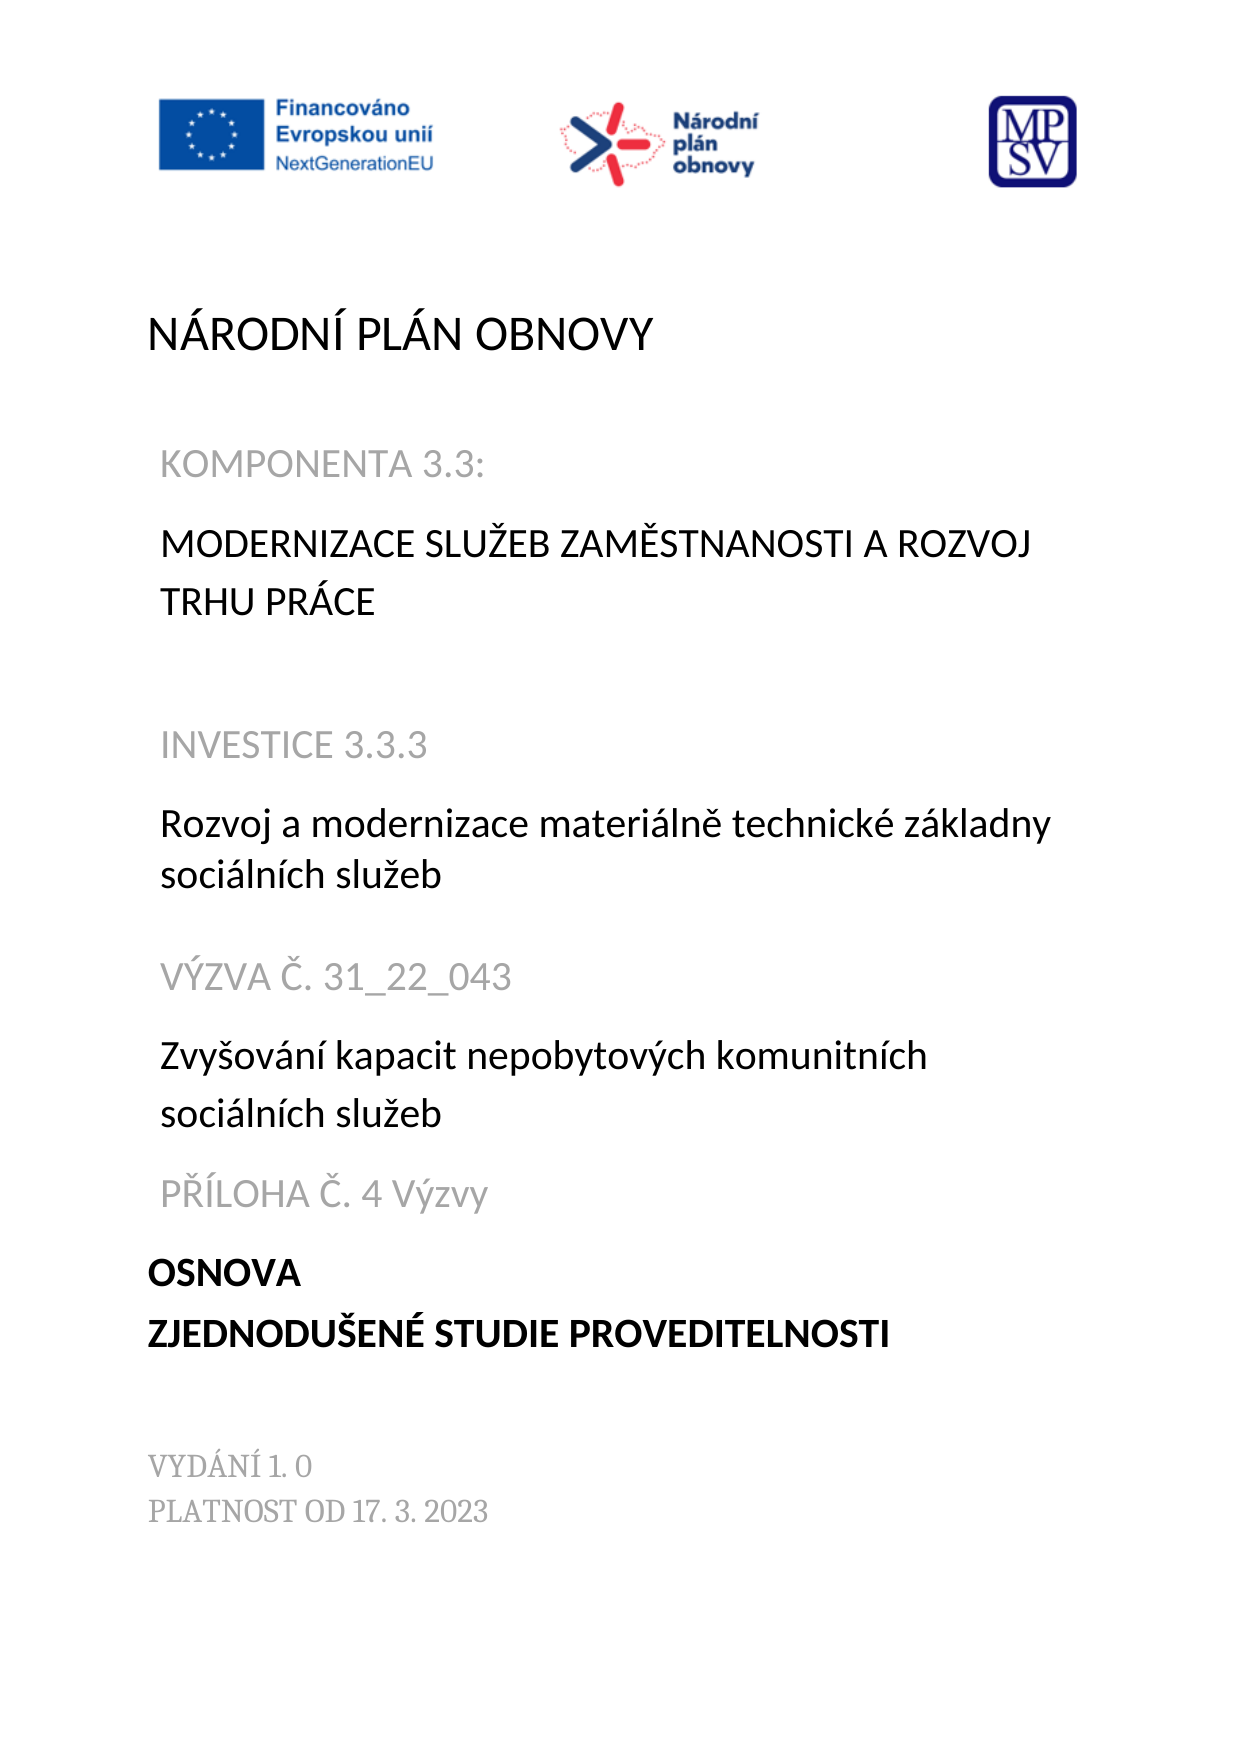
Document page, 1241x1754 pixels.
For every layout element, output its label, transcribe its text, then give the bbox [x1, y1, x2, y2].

text MODERNIZACE SLUŽEB ZAMĚSTNANOSTI A ROZVOJ TRHU PRÁCE [160, 517, 1092, 626]
text INVESTICE 3.3.3 [160, 718, 1092, 769]
text Zvyšování kapacit nepobytových komunitních sociálních služeb [160, 1029, 1092, 1138]
text KOMPONENTA 3.3: [160, 437, 1092, 488]
text VÝZVA Č. 31_22_043 [160, 949, 1092, 1000]
text Rozvoj a modernizace materiálně technické základny sociálních služeb [160, 797, 1092, 899]
text VYDÁNÍ 1. 0 [148, 1447, 1092, 1485]
text NÁRODNÍ PLÁN OBNOVY [148, 302, 1122, 363]
text PLATNOST OD 17. 3. 2023 [148, 1493, 1092, 1531]
text PŘÍLOHA Č. 4 Výzvy [160, 1167, 1092, 1217]
picture [147, 73, 1093, 212]
text Osnova ZJEDNODUŠENÉ studie proveditelnosti [148, 1246, 1092, 1358]
